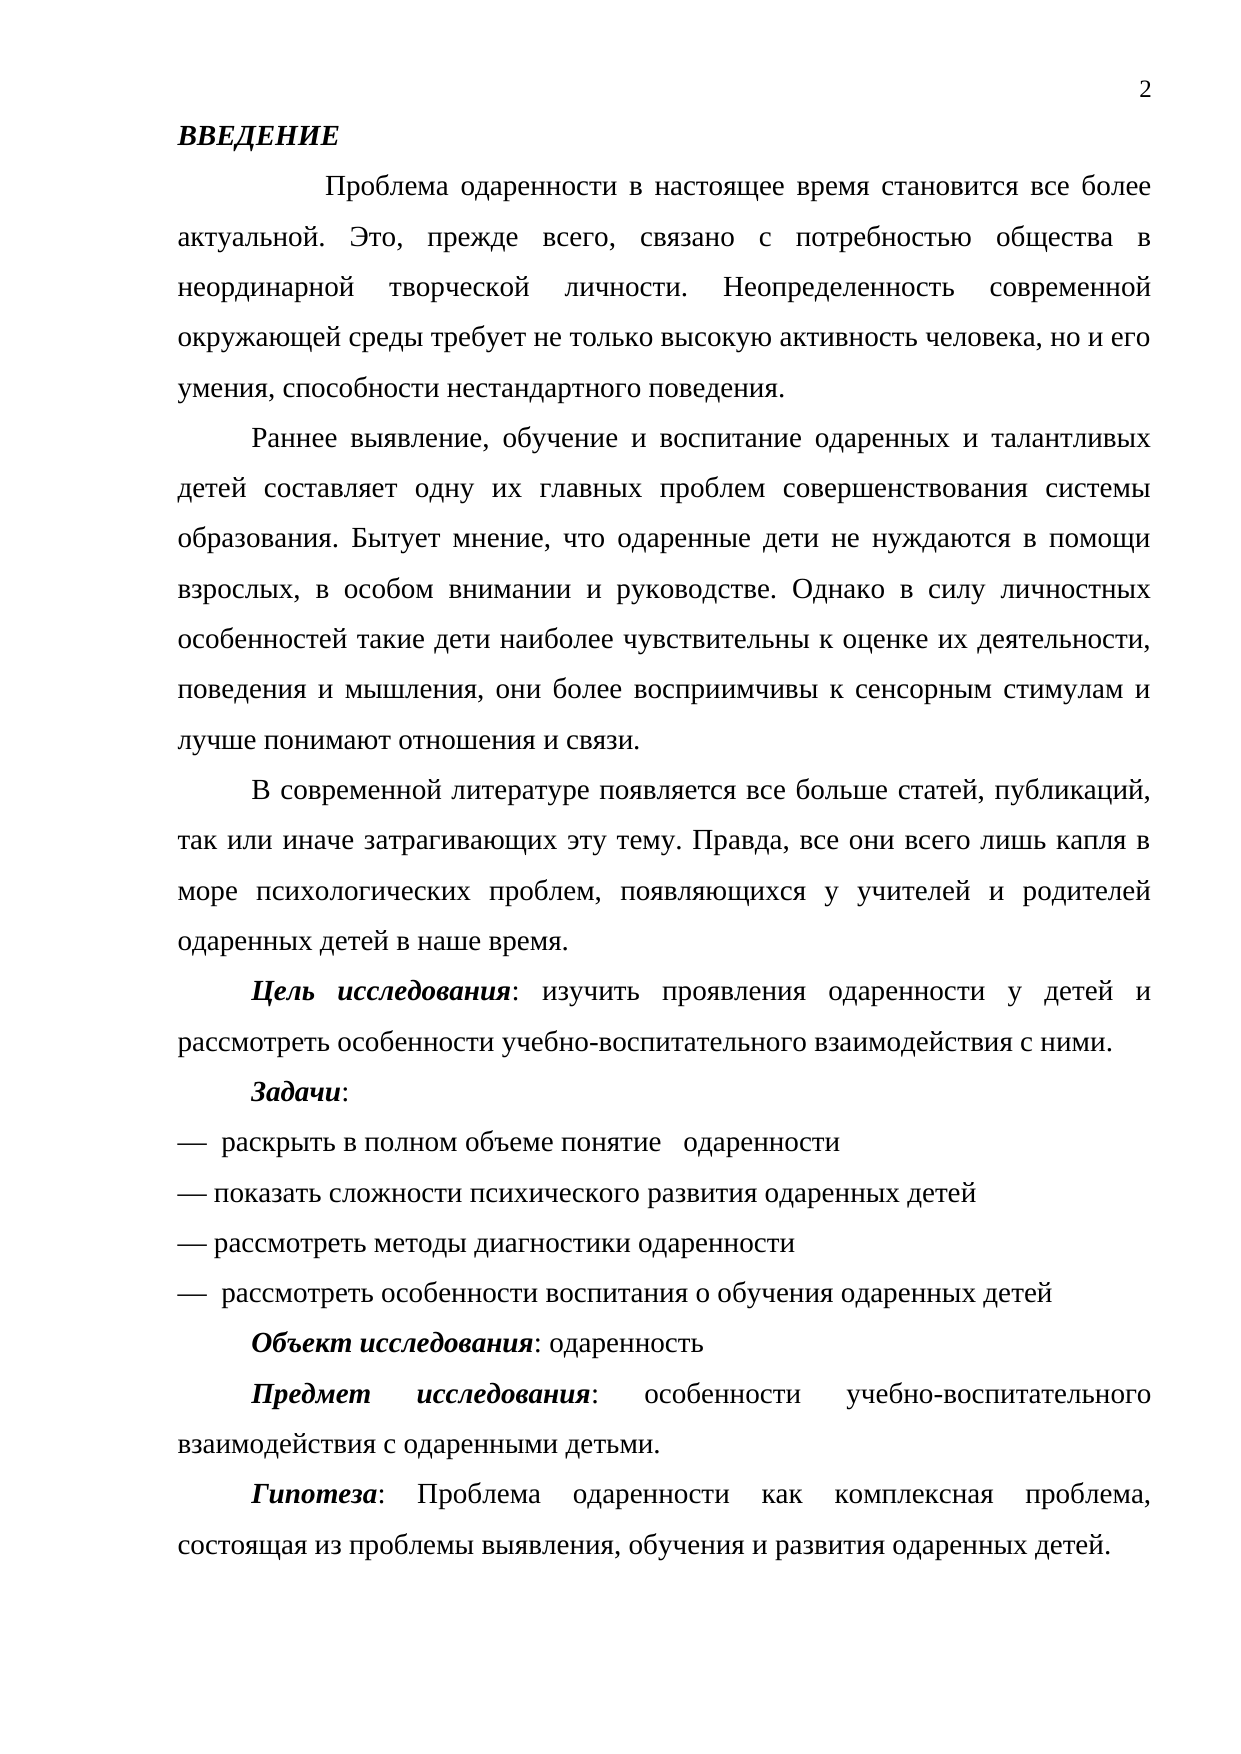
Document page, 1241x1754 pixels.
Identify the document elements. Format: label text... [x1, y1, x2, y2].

text — показать сложности психического развития одаренных детей [177, 1175, 1152, 1208]
text — раскрыть в полном объеме понятие одаренности [177, 1124, 1152, 1158]
text Проблема одаренности в настоящее время становится все более актуальной. Это, прежде всего, связано с потребностью общества в неординарной творческой личности. Неопределенность современной окружающей среды требует не только высокую активность человека, но и его умения, способности нестандартного поведения. [177, 168, 1152, 403]
text — рассмотреть методы диагностики одаренности [177, 1225, 1152, 1258]
text Раннее выявление, обучение и воспитание одаренных и талантливых детей составляет одну их главных проблем совершенствования системы образования. Бытует мнение, что одаренные дети не нуждаются в помощи взрослых, в особом внимании и руководстве. Однако в силу личностных особенностей такие дети наиболее чувствительны к оценке их деятельности, поведения и мышления, они более восприимчивы к сенсорным стимулам и лучше понимают отношения и связи. [177, 420, 1152, 755]
text ВВЕДЕНИЕ [177, 118, 1152, 152]
text Предмет исследования: особенности учебно-воспитательного взаимодействия с одаренными детьми. [177, 1376, 1152, 1460]
text Объект исследования: одаренность [177, 1326, 1152, 1359]
text Цель исследования: изучить проявления одаренности у детей и рассмотреть особенности учебно-воспитательного взаимодействия с ними. [177, 973, 1152, 1057]
text Гипотеза: Проблема одаренности как комплексная проблема, состоящая из проблемы выявления, обучения и развития одаренных детей. [177, 1477, 1152, 1560]
text Задачи: [177, 1074, 1152, 1108]
text В современной литературе появляется все больше статей, публикаций, так или иначе затрагивающих эту тему. Правда, все они всего лишь капля в море психологических проблем, появляющихся у учителей и родителей одаренных детей в наше время. [177, 772, 1152, 957]
text — рассмотреть особенности воспитания о обучения одаренных детей [177, 1275, 1152, 1309]
